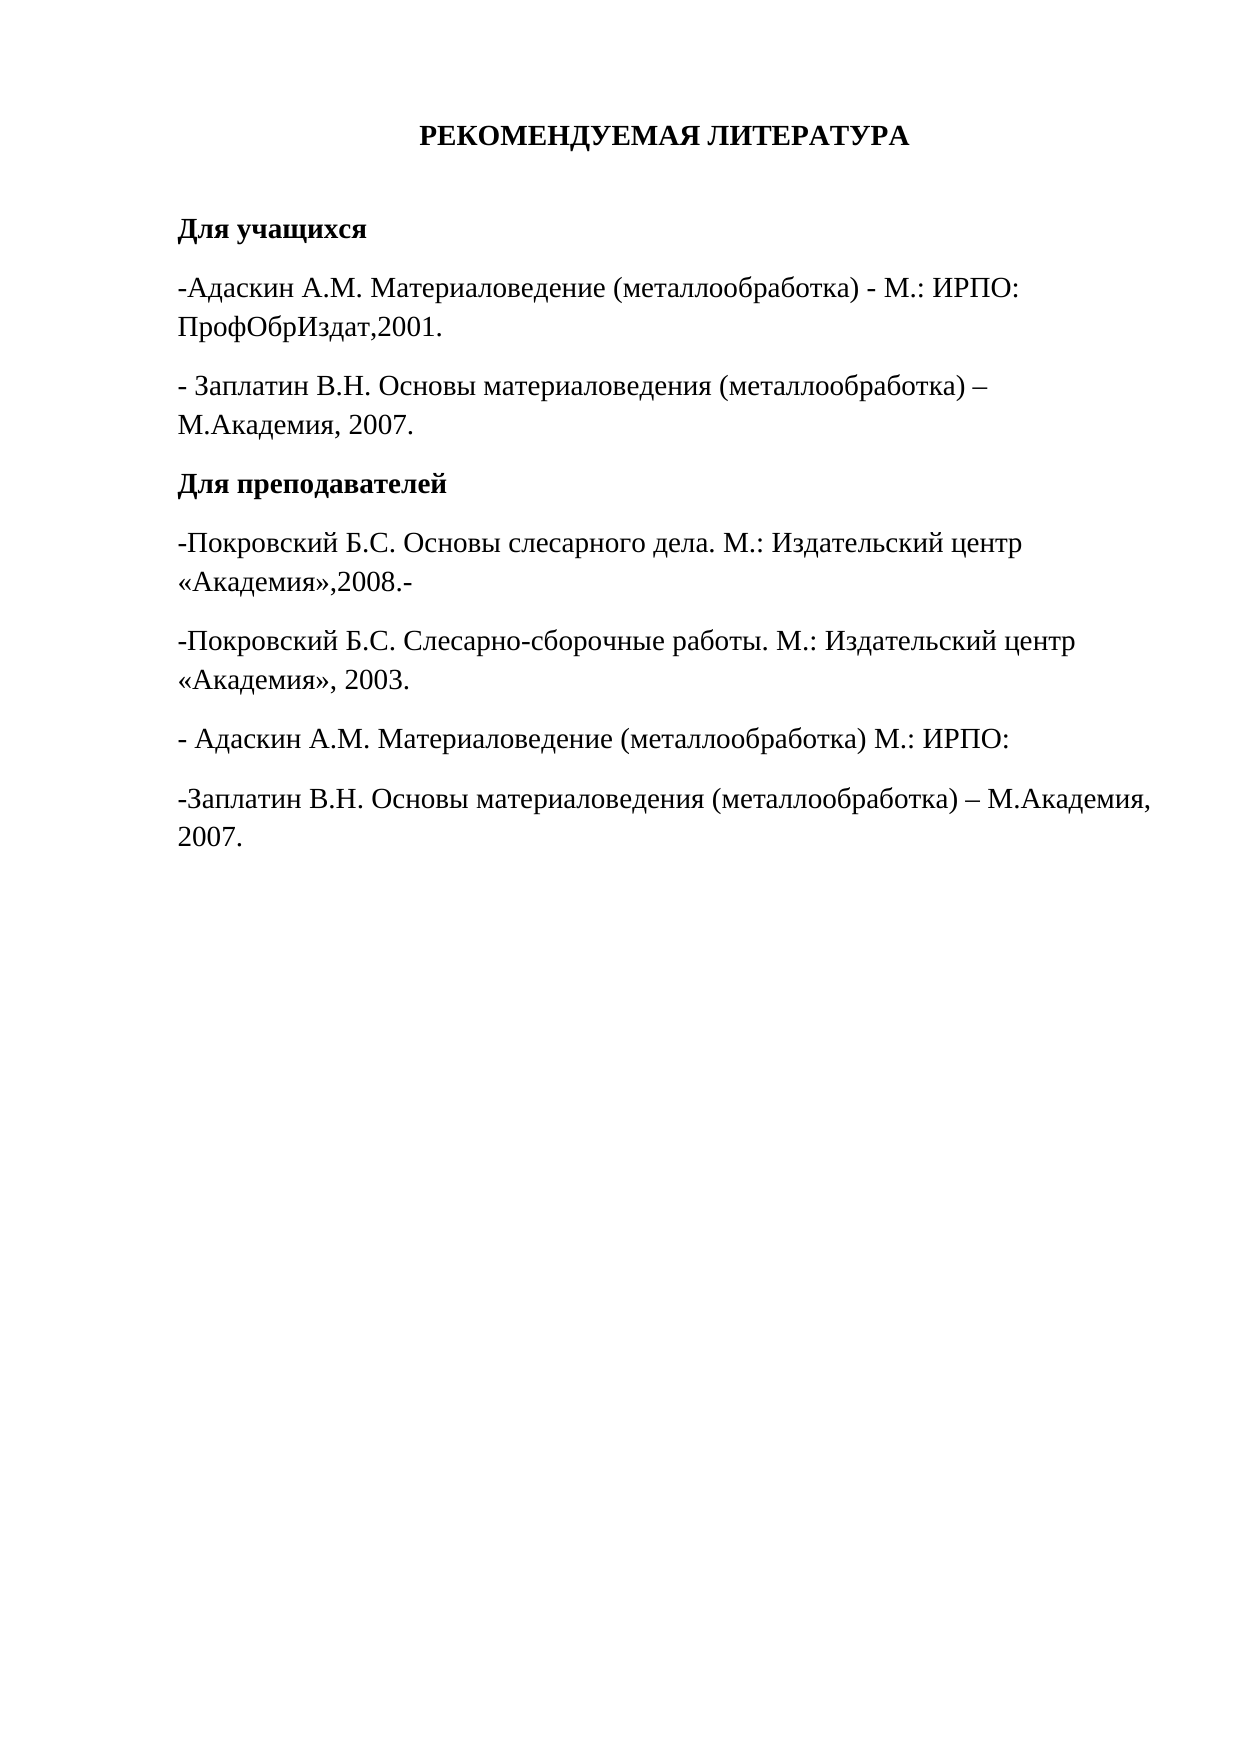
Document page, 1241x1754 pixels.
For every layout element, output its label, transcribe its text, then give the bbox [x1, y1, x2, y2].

text - Адаскин А.М. Материаловедение (металлообработка) М.: ИРПО: [177, 721, 1152, 755]
subtitle РЕКОМЕНДУЕМАЯ ЛИТЕРАТУРА [177, 118, 1152, 152]
text -Заплатин В.Н. Основы материаловедения (металлообработка) – М.Академия, 2007. [177, 781, 1152, 853]
text -Адаскин А.М. Материаловедение (металлообработка) - М.: ИРПО: ПрофОбрИздат,2001. [177, 270, 1152, 342]
text Для преподавателей [177, 466, 1152, 500]
text Для учащихся [177, 211, 1152, 244]
text - Заплатин В.Н. Основы материаловедения (металлообработка) – М.Академия, 2007. [177, 368, 1152, 440]
text -Покровский Б.С. Основы слесарного дела. М.: Издательский центр «Академия»,2008.- [177, 526, 1152, 598]
text -Покровский Б.С. Слесарно-сборочные работы. М.: Издательский центр «Академия», 2003. [177, 623, 1152, 696]
